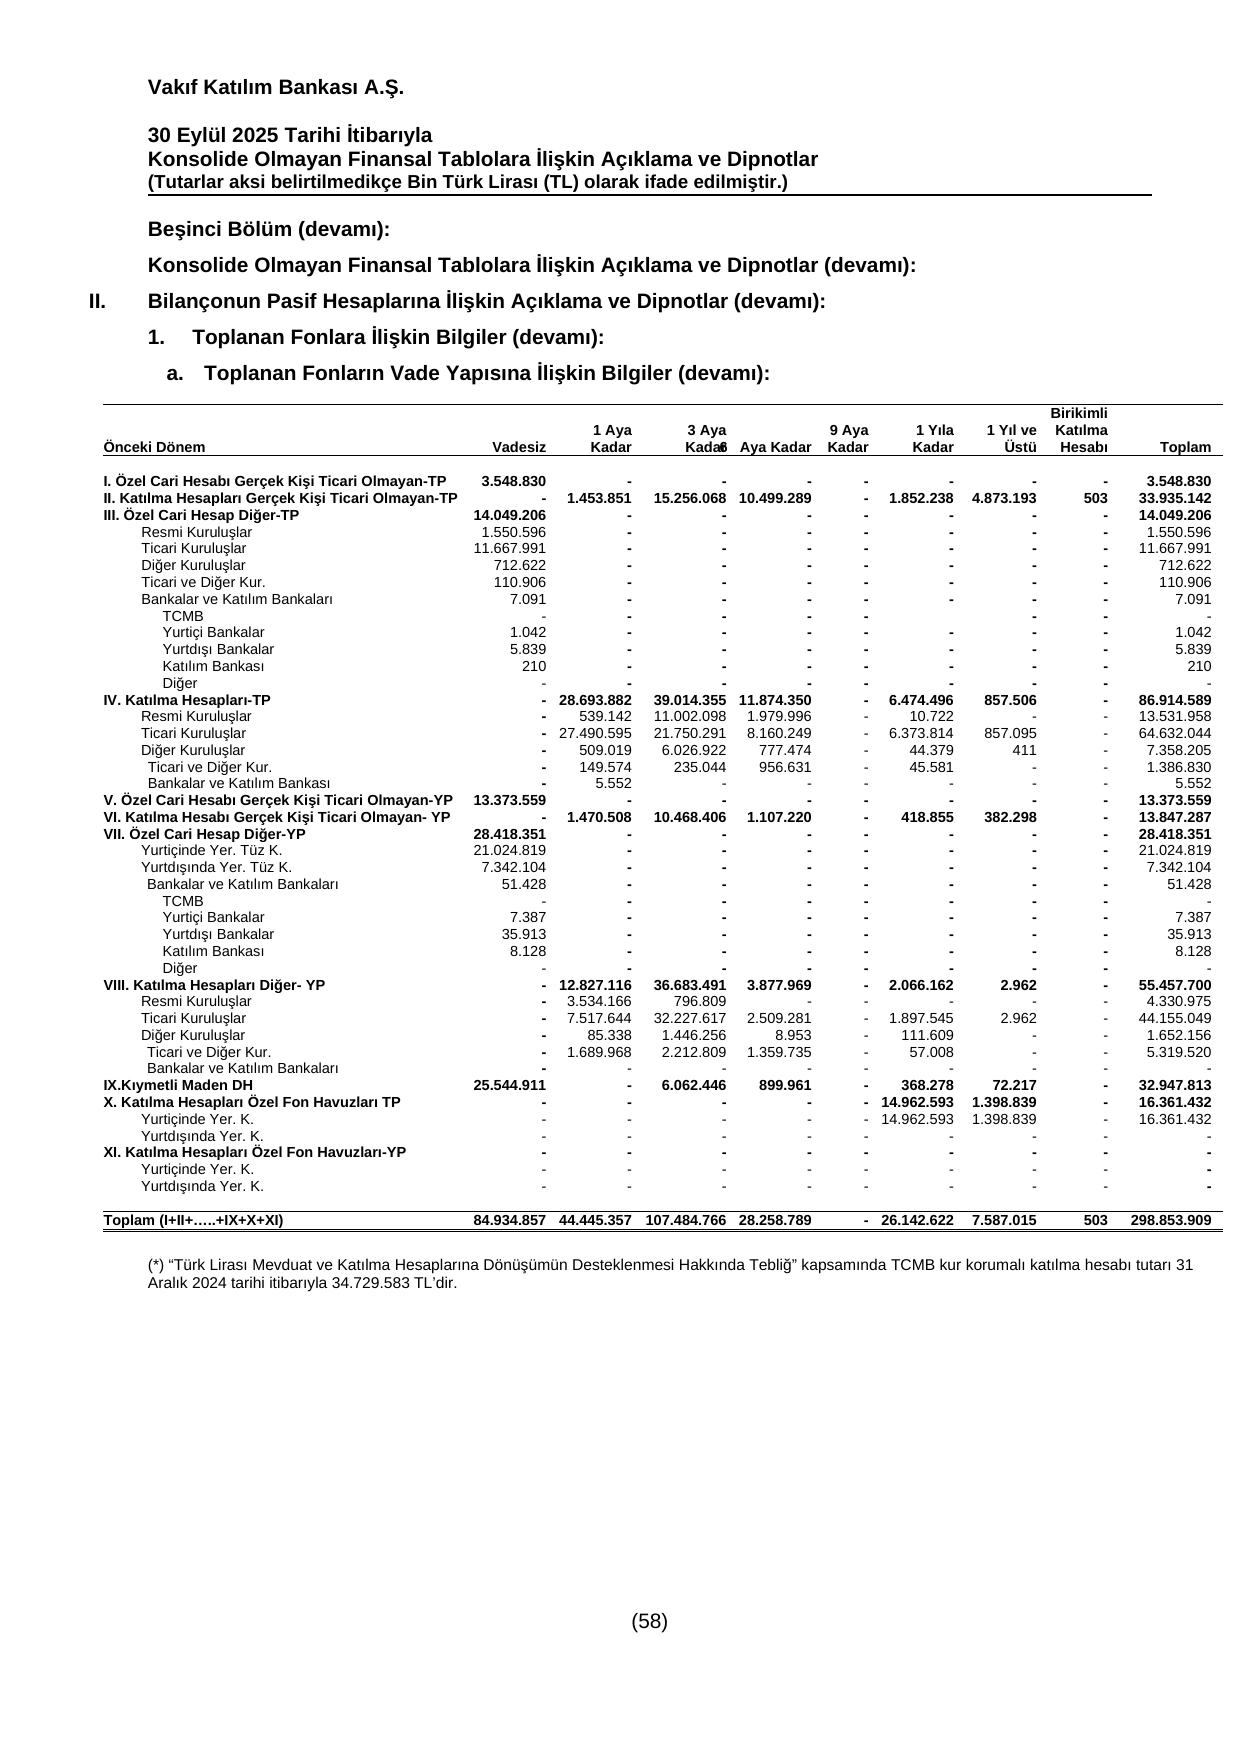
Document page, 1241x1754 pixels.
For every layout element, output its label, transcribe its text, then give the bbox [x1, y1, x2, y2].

text Beşinci Bölüm (devamı): [148, 217, 1152, 241]
text II. Bilançonun Pasif Hesaplarına İlişkin Açıklama ve Dipnotlar (devamı): [89, 289, 1152, 313]
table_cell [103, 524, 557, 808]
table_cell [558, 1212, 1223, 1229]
text Konsolide Olmayan Finansal Tablolara İlişkin Açıklama ve Dipnotlar (devamı): [148, 253, 1152, 277]
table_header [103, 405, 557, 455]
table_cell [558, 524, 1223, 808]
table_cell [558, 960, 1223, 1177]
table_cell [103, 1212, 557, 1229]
text (*) “Türk Lirası Mevduat ve Katılma Hesaplarına Dönüşümün Desteklenmesi Hakkında Tebliğ” kapsamında TCMB kur korumalı katılma hesabı tutarı 31 Aralık 2024 tarihi itibarıyla 34.729.583 TL’dir. [148, 1256, 1196, 1292]
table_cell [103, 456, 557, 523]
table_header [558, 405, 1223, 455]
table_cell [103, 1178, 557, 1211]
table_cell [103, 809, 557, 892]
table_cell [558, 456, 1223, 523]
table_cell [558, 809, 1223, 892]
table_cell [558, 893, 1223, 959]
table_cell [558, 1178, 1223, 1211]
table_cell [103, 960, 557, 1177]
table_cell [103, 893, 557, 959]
text 1. Toplanan Fonlara İlişkin Bilgiler (devamı): [148, 325, 1152, 349]
list Toplanan Fonların Vade Yapısına İlişkin Bilgiler (devamı): [166, 361, 1152, 385]
